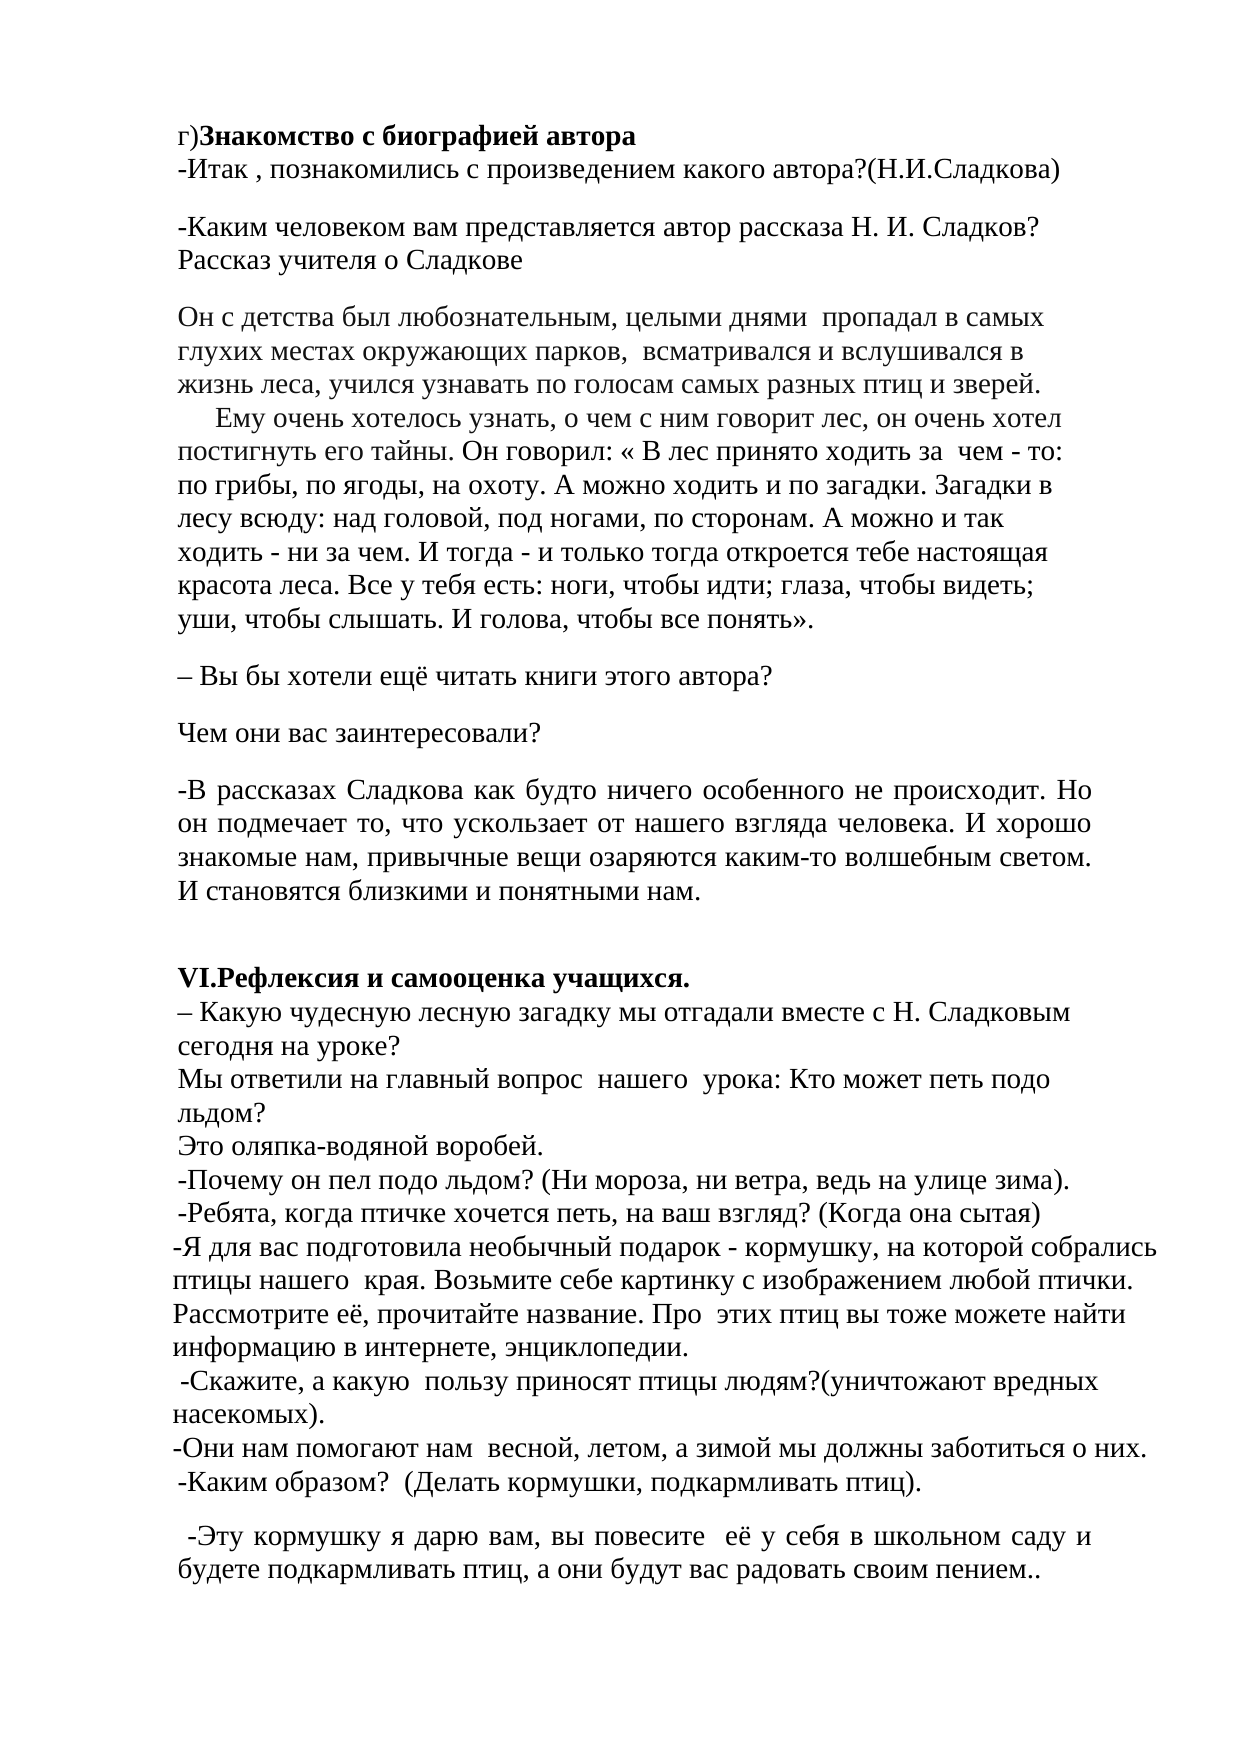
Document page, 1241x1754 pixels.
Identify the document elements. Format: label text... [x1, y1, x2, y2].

text -Каким образом? (Делать кормушки, подкармливать птиц). [177, 1464, 1093, 1497]
subtitle -Я для вас подготовила необычный подарок - кормушку, на которой собрались птицы нашего края. Возьмите себе картинку с изображением любой птички. Рассмотрите её, прочитайте название. Про этих птиц вы тоже можете найти информацию в интернете, энциклопедии. [172, 1229, 1172, 1363]
text -В рассказах Сладкова как будто ничего особенного не происходит. Но он подмечает то, что ускользает от нашего взгляда человека. И хорошо знакомые нам, привычные вещи озаряются каким-то волшебным светом. И становятся близкими и понятными нам. [177, 772, 1093, 906]
subtitle г)Знакомство с биографией автора [177, 118, 1172, 152]
text -Эту кормушку я дарю вам, вы повесите её у себя в школьном саду и будете подкармливать птиц, а они будут вас радовать своим пением.. [177, 1518, 1093, 1585]
subtitle -Они нам помогают нам весной, летом, а зимой мы должны заботиться о них. [172, 1430, 1172, 1464]
text -Каким человеком вам представляется автор рассказа Н. И. Сладков? Рассказ учителя о Сладкове [177, 209, 1093, 276]
text – Какую чудесную лесную загадку мы отгадали вместе с Н. Сладковым сегодня на уроке? [177, 994, 1093, 1061]
subtitle VI.Рефлексия и самооценка учащихся. [177, 961, 1172, 994]
text Мы ответили на главный вопрос нашего урока: Кто может петь подо льдом? [177, 1061, 1093, 1128]
text Чем они вас заинтересовали? [177, 715, 1093, 748]
text Он с детства был любознательным, целыми днями пропадал в самых глухих местах окружающих парков, всматривался и вслушивался в жизнь леса, учился узнавать по голосам самых разных птиц и зверей. [177, 299, 1093, 400]
text -Почему он пел подо льдом? (Ни мороза, ни ветра, ведь на улице зима). [177, 1162, 1093, 1195]
subtitle -Итак , познакомились с произведением какого автора?(Н.И.Сладкова) [177, 152, 1172, 185]
text -Ребята, когда птичке хочется петь, на ваш взгляд? (Когда она сытая) [177, 1195, 1093, 1229]
text Ему очень хотелось узнать, о чем с ним говорит лес, он очень хотел постигнуть его тайны. Он говорил: « В лес принято ходить за чем - то: по грибы, по ягоды, на охоту. А можно ходить и по загадки. Загадки в лесу всюду: над головой, под ногами, по сторонам. А можно и так ходить - ни за чем. И тогда - и только тогда откроется тебе настоящая красота леса. Все у тебя есть: ноги, чтобы идти; глаза, чтобы видеть; уши, чтобы слышать. И голова, чтобы все понять». [177, 400, 1093, 634]
text Это оляпка-водяной воробей. [177, 1128, 1093, 1162]
subtitle -Скажите, а какую пользу приносят птицы людям?(уничтожают вредных насекомых). [172, 1363, 1172, 1430]
text – Вы бы хотели ещё читать книги этого автора? [177, 658, 1093, 692]
